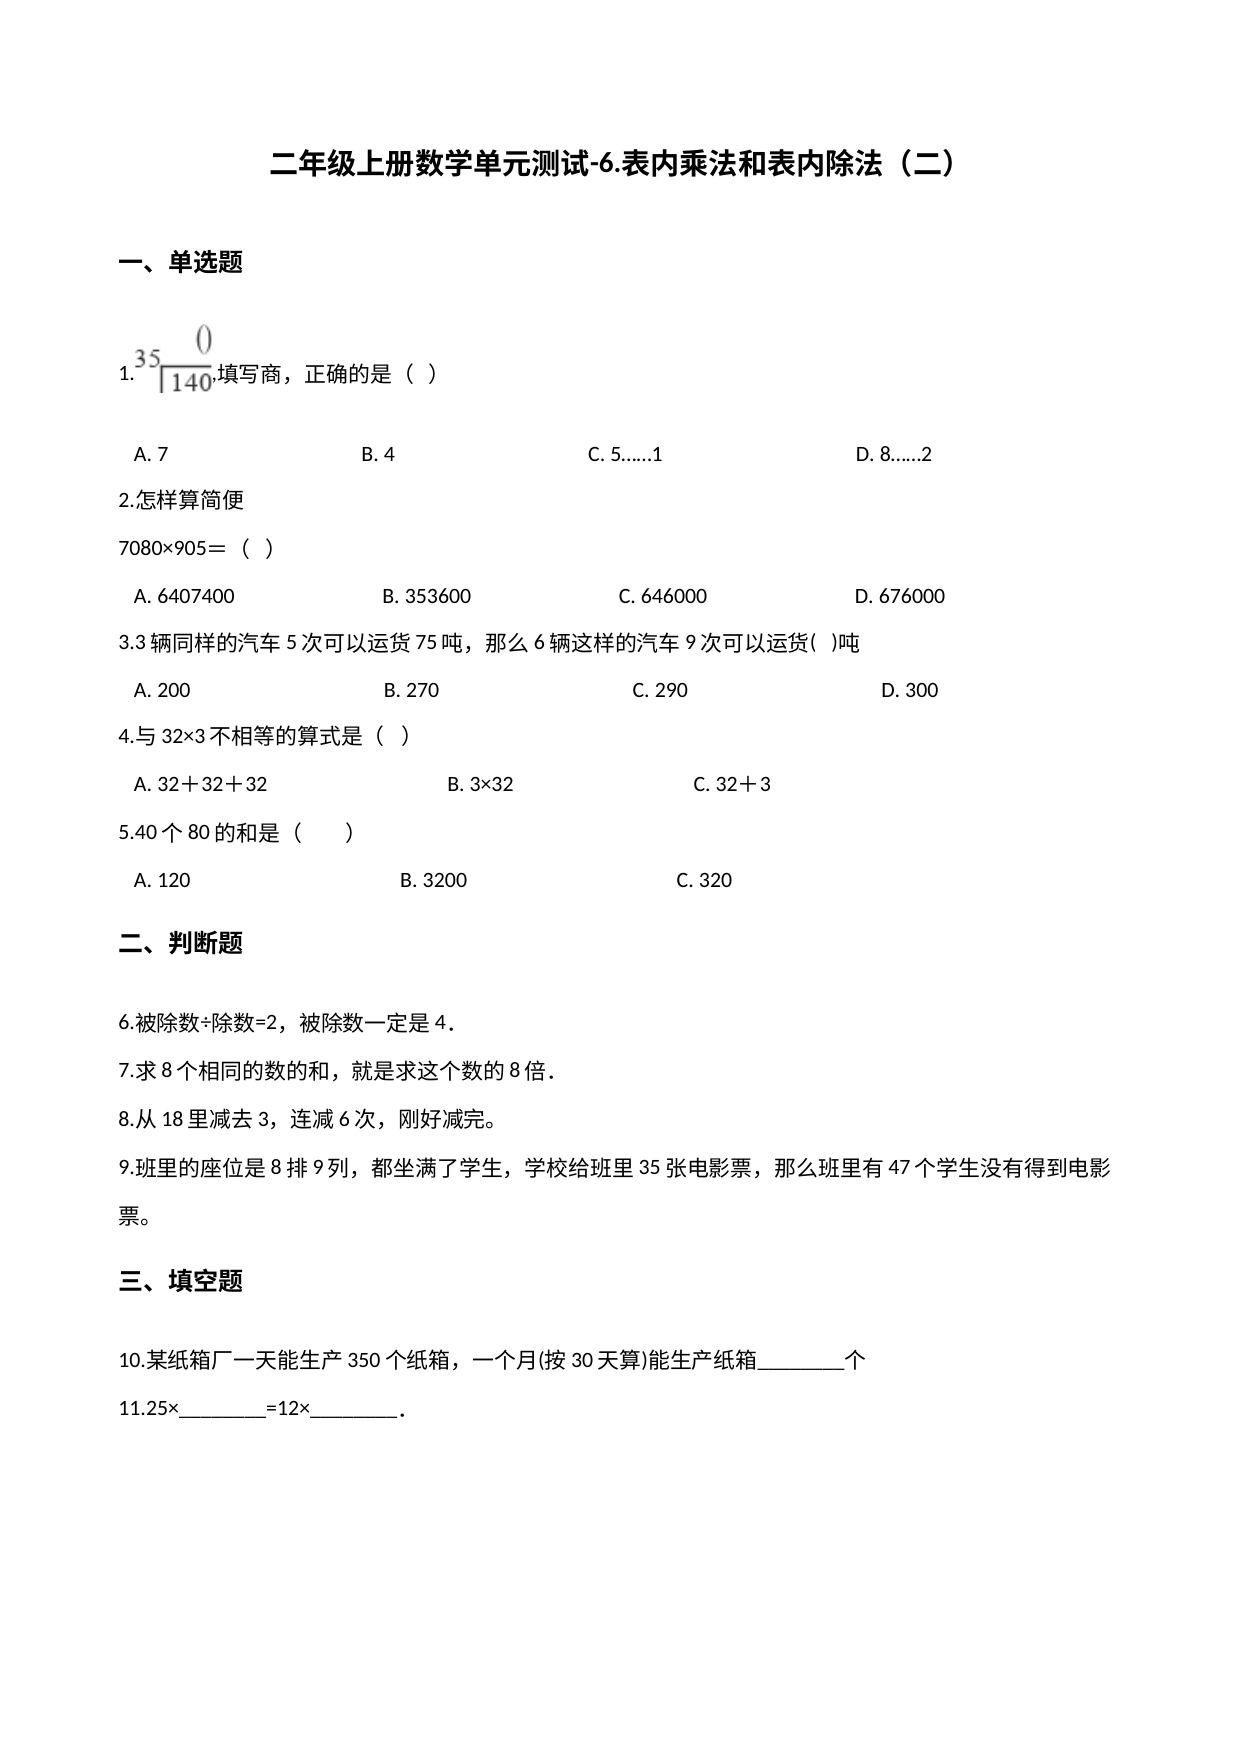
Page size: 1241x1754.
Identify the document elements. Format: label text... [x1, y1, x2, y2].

text 3.3辆同样的汽车5次可以运货75吨，那么6辆这样的汽车9次可以运货( )吨 [118, 625, 1122, 658]
text 5.40个80的和是（ ） [118, 815, 1122, 848]
text 10.某纸箱厂一天能生产350个纸箱，一个月(按30天算)能生产纸箱________个 [118, 1343, 1122, 1375]
text 二年级上册数学单元测试-6.表内乘法和表内除法（二） [118, 129, 1122, 194]
text 二、判断题 [118, 909, 1122, 974]
text A. 120 B. 3200 C. 320 [134, 864, 1122, 896]
text 4.与32×3不相等的算式是（ ） [118, 719, 1122, 752]
text 11.25×________=12×________． [118, 1391, 1122, 1424]
text A. 7 B. 4 C. 5……1 D. 8……2 [134, 437, 1122, 469]
text 一、单选题 [118, 228, 1122, 293]
text 1.,填写商，正确的是（ ） [118, 324, 1122, 421]
picture [134, 323, 212, 393]
text A. 200 B. 270 C. 290 D. 300 [134, 674, 1122, 706]
text A. 32＋32＋32 B. 3×32 C. 32＋3 [134, 767, 1122, 799]
text 6.被除数÷除数=2，被除数一定是4． [118, 1005, 1122, 1038]
text 7.求8个相同的数的和，就是求这个数的8倍． [118, 1053, 1122, 1086]
text 2.怎样算简便 [118, 483, 1122, 515]
text 8.从18里减去3，连减6次，刚好减完。 [118, 1102, 1122, 1134]
picture [688, 786, 694, 793]
text A. 6407400 B. 353600 C. 646000 D. 676000 [134, 579, 1122, 612]
picture [671, 881, 677, 888]
text 7080×905＝（ ） [118, 531, 1122, 564]
text 三、填空题 [118, 1247, 1122, 1312]
text 9.班里的座位是8排9列，都坐满了学生，学校给班里35张电影票，那么班里有47个学生没有得到电影票。 [118, 1150, 1122, 1231]
